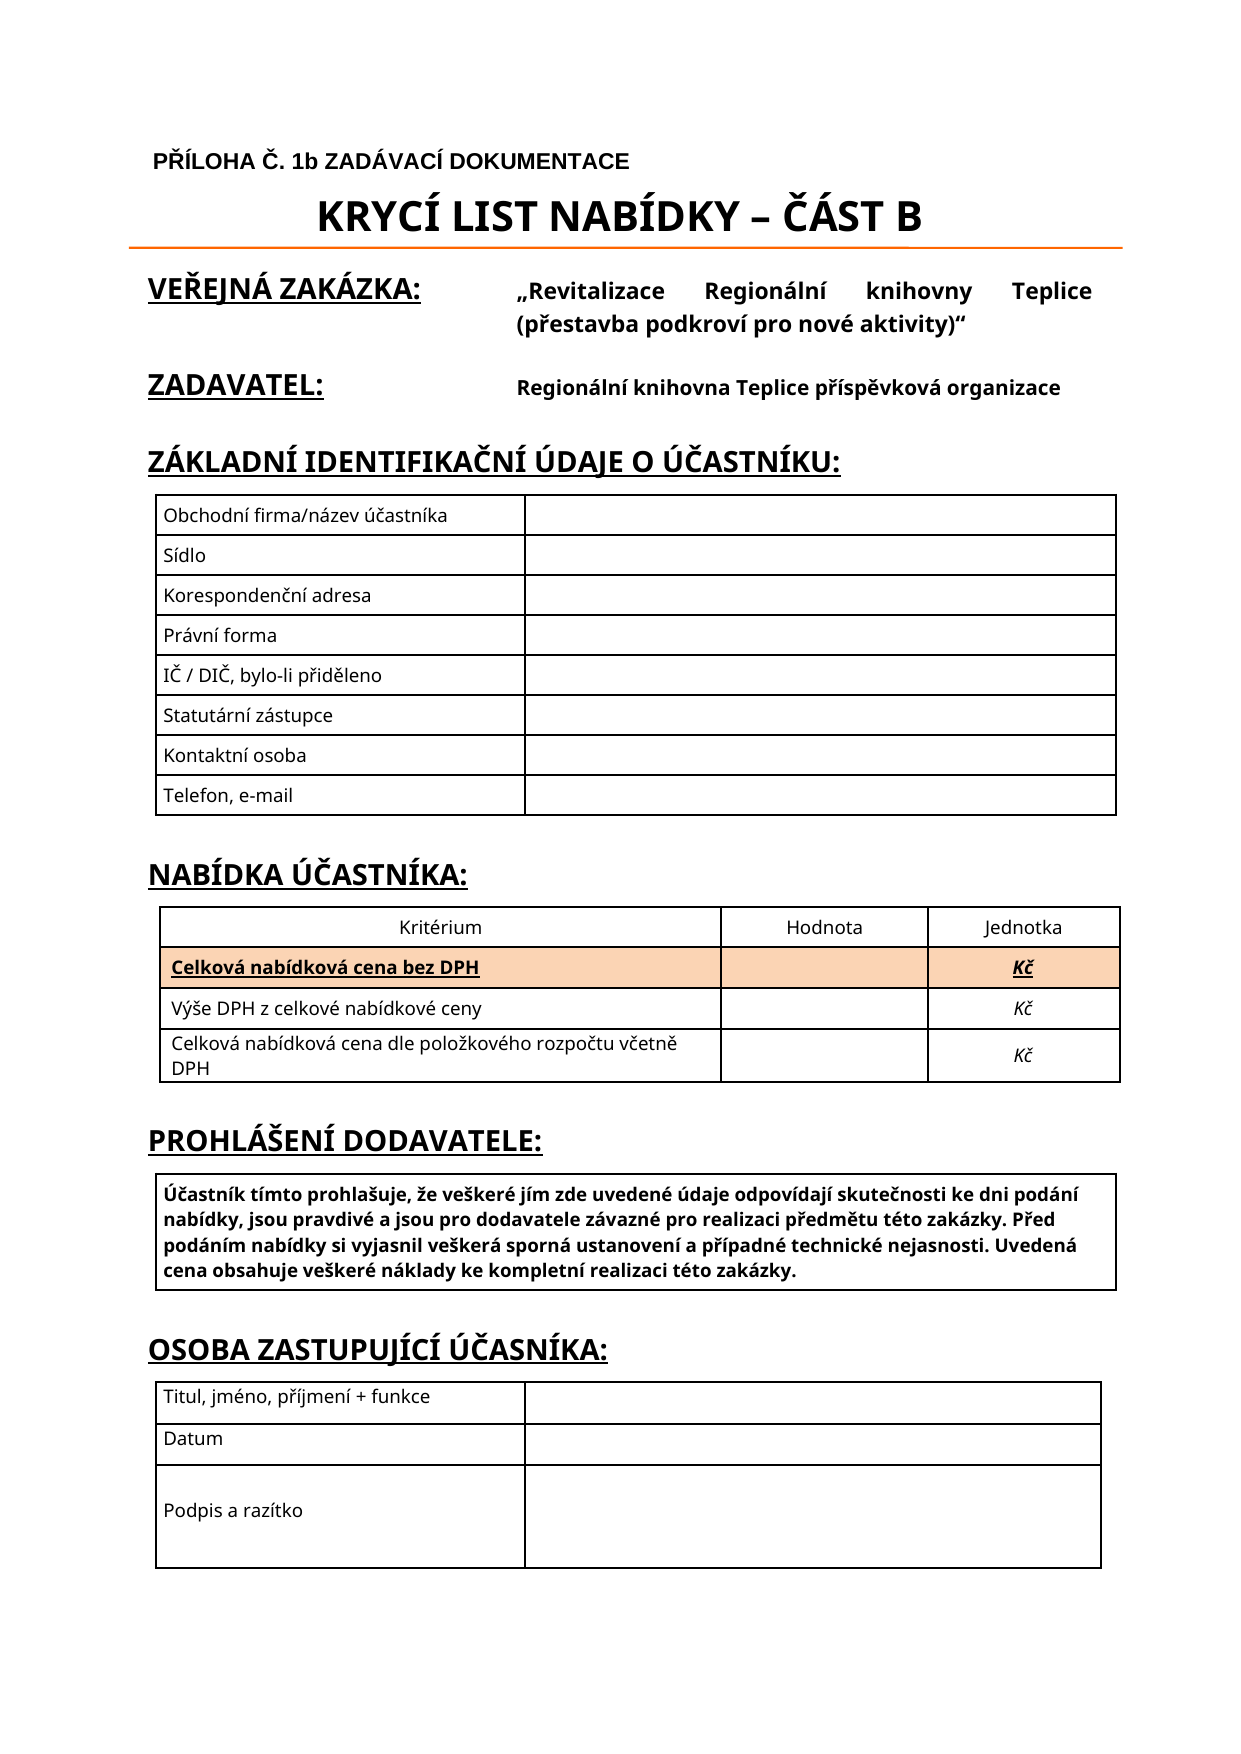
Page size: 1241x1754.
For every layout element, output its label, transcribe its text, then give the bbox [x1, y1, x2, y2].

table_cell Sídlo [157, 536, 524, 574]
table_header Hodnota [722, 908, 927, 946]
table_cell Kč [929, 1030, 1119, 1081]
text Krycí list nabídky – část B [148, 186, 1093, 243]
table_cell Celková nabídková cena dle položkového rozpočtu včetně DPH [161, 1030, 720, 1081]
table_cell [526, 1425, 1100, 1464]
table_cell Datum [157, 1425, 524, 1464]
table_header Obchodní firma/název účastníka [157, 496, 524, 534]
text Nabídka účastníkA: [148, 854, 1093, 894]
table_cell [526, 776, 1115, 814]
table_cell [526, 1466, 1100, 1567]
table_cell [722, 948, 927, 987]
table_cell [722, 1030, 927, 1081]
table_cell [526, 736, 1115, 774]
table_cell Statutární zástupce [157, 696, 524, 734]
text PŘÍLOHA Č. 1b ZADÁVACÍ DOKUMENTACE [153, 148, 1093, 174]
table_cell [526, 696, 1115, 734]
table_cell Právní forma [157, 616, 524, 654]
table_cell Korespondenční adresa [157, 576, 524, 614]
table_header Titul, jméno, příjmení + funkce [157, 1383, 524, 1422]
text Prohlášení dodavatele: [148, 1120, 1093, 1160]
text veřejná zakázka: „Revitalizace Regionální knihovny Teplice (přestavba podkroví pro nové aktivity)“ [148, 268, 1093, 339]
table_cell Podpis a razítko [157, 1466, 524, 1567]
table_cell [526, 616, 1115, 654]
text Zadavatel: Regionální knihovna Teplice příspěvková organizace [148, 364, 1093, 404]
table_cell IČ / DIČ, bylo-li přiděleno [157, 656, 524, 694]
table_cell Výše DPH z celkové nabídkové ceny [161, 989, 720, 1028]
table_header Účastník tímto prohlašuje, že veškeré jím zde uvedené údaje odpovídají skutečnosti ke dni podání nabídky, jsou pravdivé a jsou pro dodavatele závazné pro realizaci předmětu této zakázky. Před podáním nabídky si vyjasnil veškerá sporná ustanovení a případné technické nejasnosti. Uvedená cena obsahuje veškeré náklady ke kompletní realizaci této zakázky. [157, 1175, 1115, 1289]
table_cell [526, 536, 1115, 574]
table_header Kritérium [161, 908, 720, 946]
table_cell Celková nabídková cena bez DPH [161, 948, 720, 987]
table_cell Kč [929, 989, 1119, 1028]
table_header Jednotka [929, 908, 1119, 946]
table_cell [722, 989, 927, 1028]
table_cell Kontaktní osoba [157, 736, 524, 774]
table_header [526, 496, 1115, 534]
text základní identifikační údaje o účastníku: [148, 441, 1093, 481]
table_cell Telefon, e-mail [157, 776, 524, 814]
table_header [526, 1383, 1100, 1422]
table_cell [526, 656, 1115, 694]
table_cell Kč [929, 948, 1119, 987]
table_cell [526, 576, 1115, 614]
text Osoba zastupující účasníka: [148, 1329, 1093, 1368]
